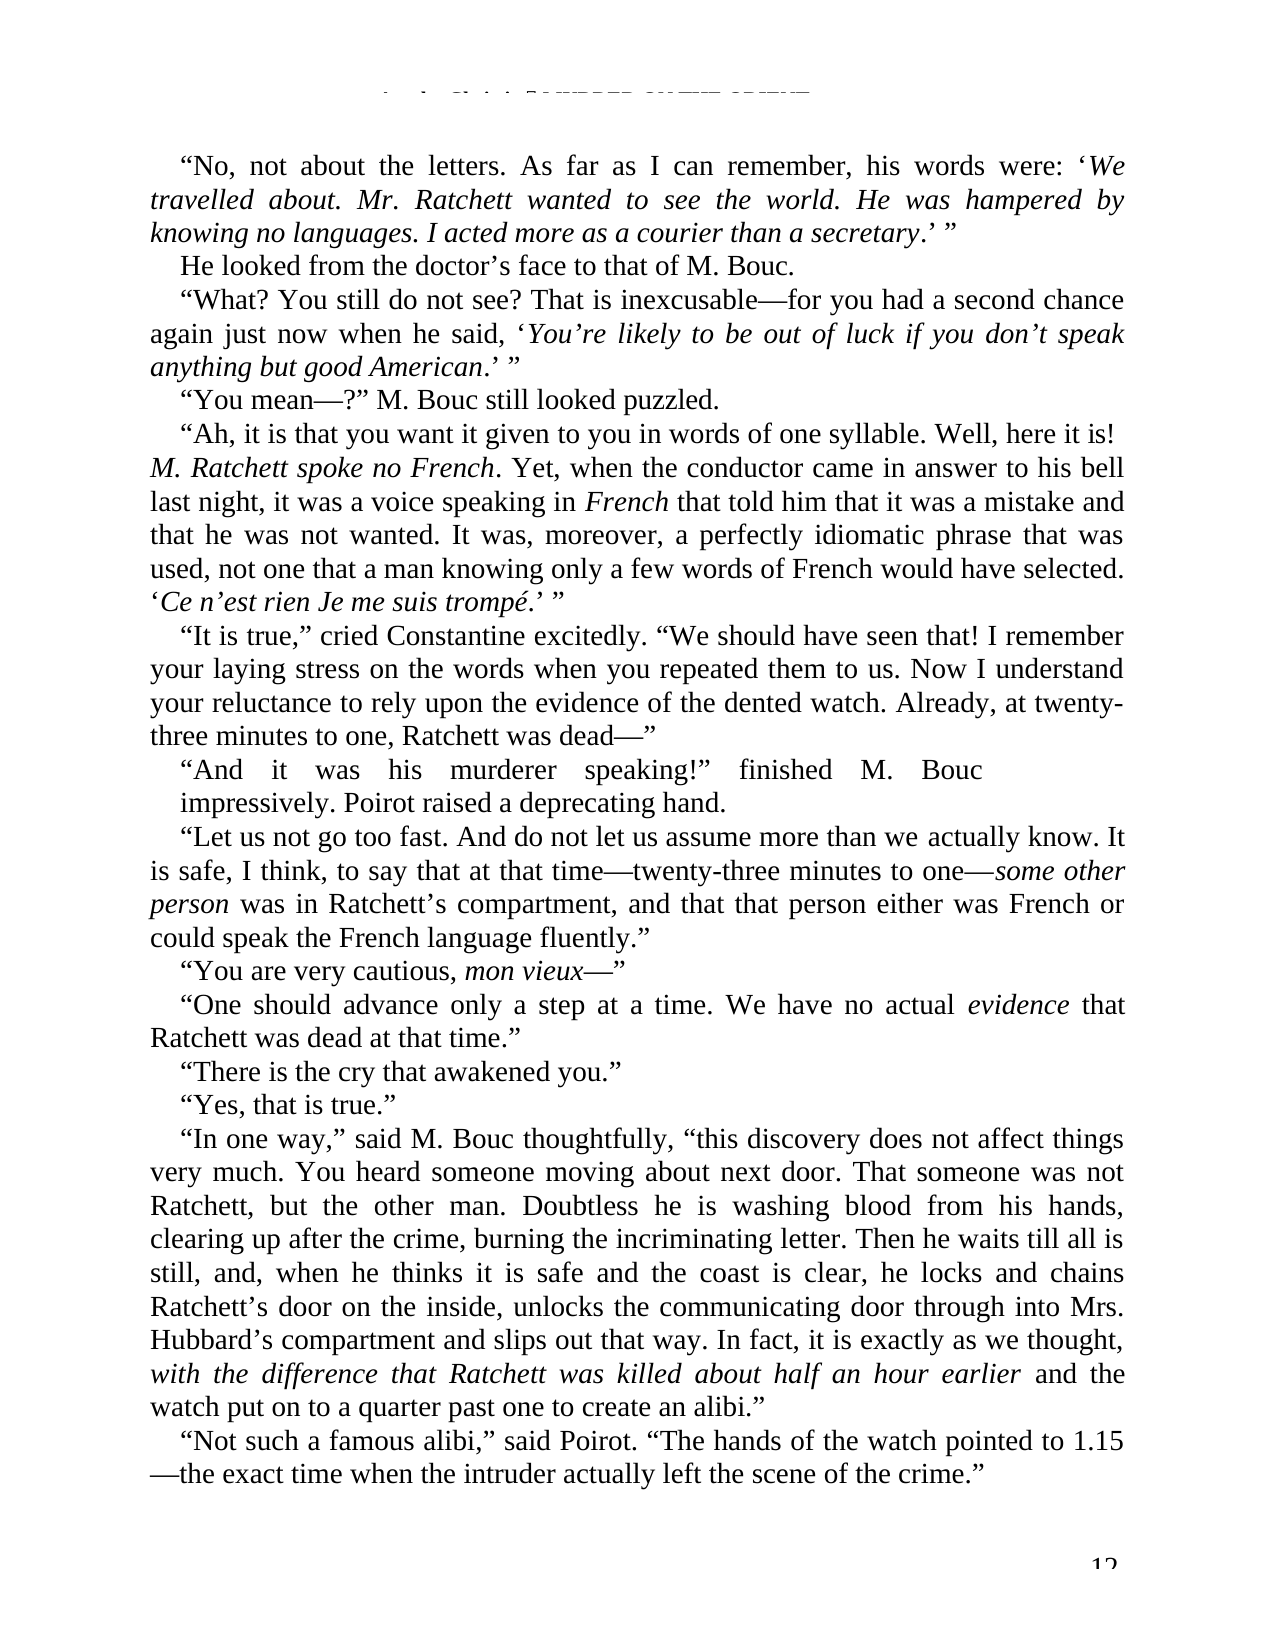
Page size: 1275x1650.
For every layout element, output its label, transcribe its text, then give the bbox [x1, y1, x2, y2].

text “There is the cry that awakened you.” “Yes, that is true.” [180, 1054, 622, 1121]
text “Ah, it is that you want it given to you in words of one syllable. Well, here it is! [180, 417, 1137, 450]
text “No, not about the letters. As far as I can remember, his words were: ‘We travelled about. Mr. Ratchett wanted to see the world. He was hampered by knowing no languages. I acted more as a courier than a secretary.’ ” [150, 148, 1125, 249]
text “You are very cautious, mon vieux—” [180, 953, 1137, 987]
text “And it was his murderer speaking!” finished M. Bouc impressively. Poirot raised a deprecating hand. [180, 752, 983, 819]
text “In one way,” said M. Bouc thoughtfully, “this discovery does not affect things very much. You heard someone moving about next door. That someone was not Ratchett, but the other man. Doubtless he is washing blood from his hands, clearing up after the crime, burning the incriminating letter. Then he waits till all is still, and, when he thinks it is safe and the coast is clear, he locks and chains Ratchett’s door on the inside, unlocks the communicating door through into Mrs. Hubbard’s compartment and slips out that way. In fact, it is exactly as we thought, with the difference that Ratchett was killed about half an hour earlier and the watch put on to a quarter past one to create an alibi.” [150, 1121, 1126, 1423]
text “You mean—?” M. Bouc still looked puzzled. [180, 383, 1137, 417]
text M. Ratchett spoke no French. Yet, when the conductor came in answer to his bell last night, it was a voice speaking in French that told him that it was a mistake and that he was not wanted. It was, moreover, a perfectly idiomatic phrase that was used, not one that a man knowing only a few words of French would have selected. ‘Ce n’est rien Je me suis trompé.’ ” [150, 450, 1125, 618]
text “What? You still do not see? That is inexcusable—for you had a second chance again just now when he said, ‘You’re likely to be out of luck if you don’t speak anything but good American.’ ” [150, 282, 1125, 383]
text “It is true,” cried Constantine excitedly. “We should have seen that! I remember your laying stress on the words when you repeated them to us. Now I understand your reluctance to rely upon the evidence of the dented watch. Already, at twenty- three minutes to one, Ratchett was dead—” [150, 618, 1125, 752]
text He looked from the doctor’s face to that of M. Bouc. [180, 249, 1137, 282]
text “One should advance only a step at a time. We have no actual evidence that Ratchett was dead at that time.” [150, 987, 1125, 1054]
text “Let us not go too fast. And do not let us assume more than we actually know. It is safe, I think, to say that at that time—twenty-three minutes to one—some other person was in Ratchett’s compartment, and that that person either was French or could speak the French language fluently.” [150, 819, 1125, 953]
text “Not such a famous alibi,” said Poirot. “The hands of the watch pointed to 1.15—the exact time when the intruder actually left the scene of the crime.” [150, 1423, 1125, 1490]
